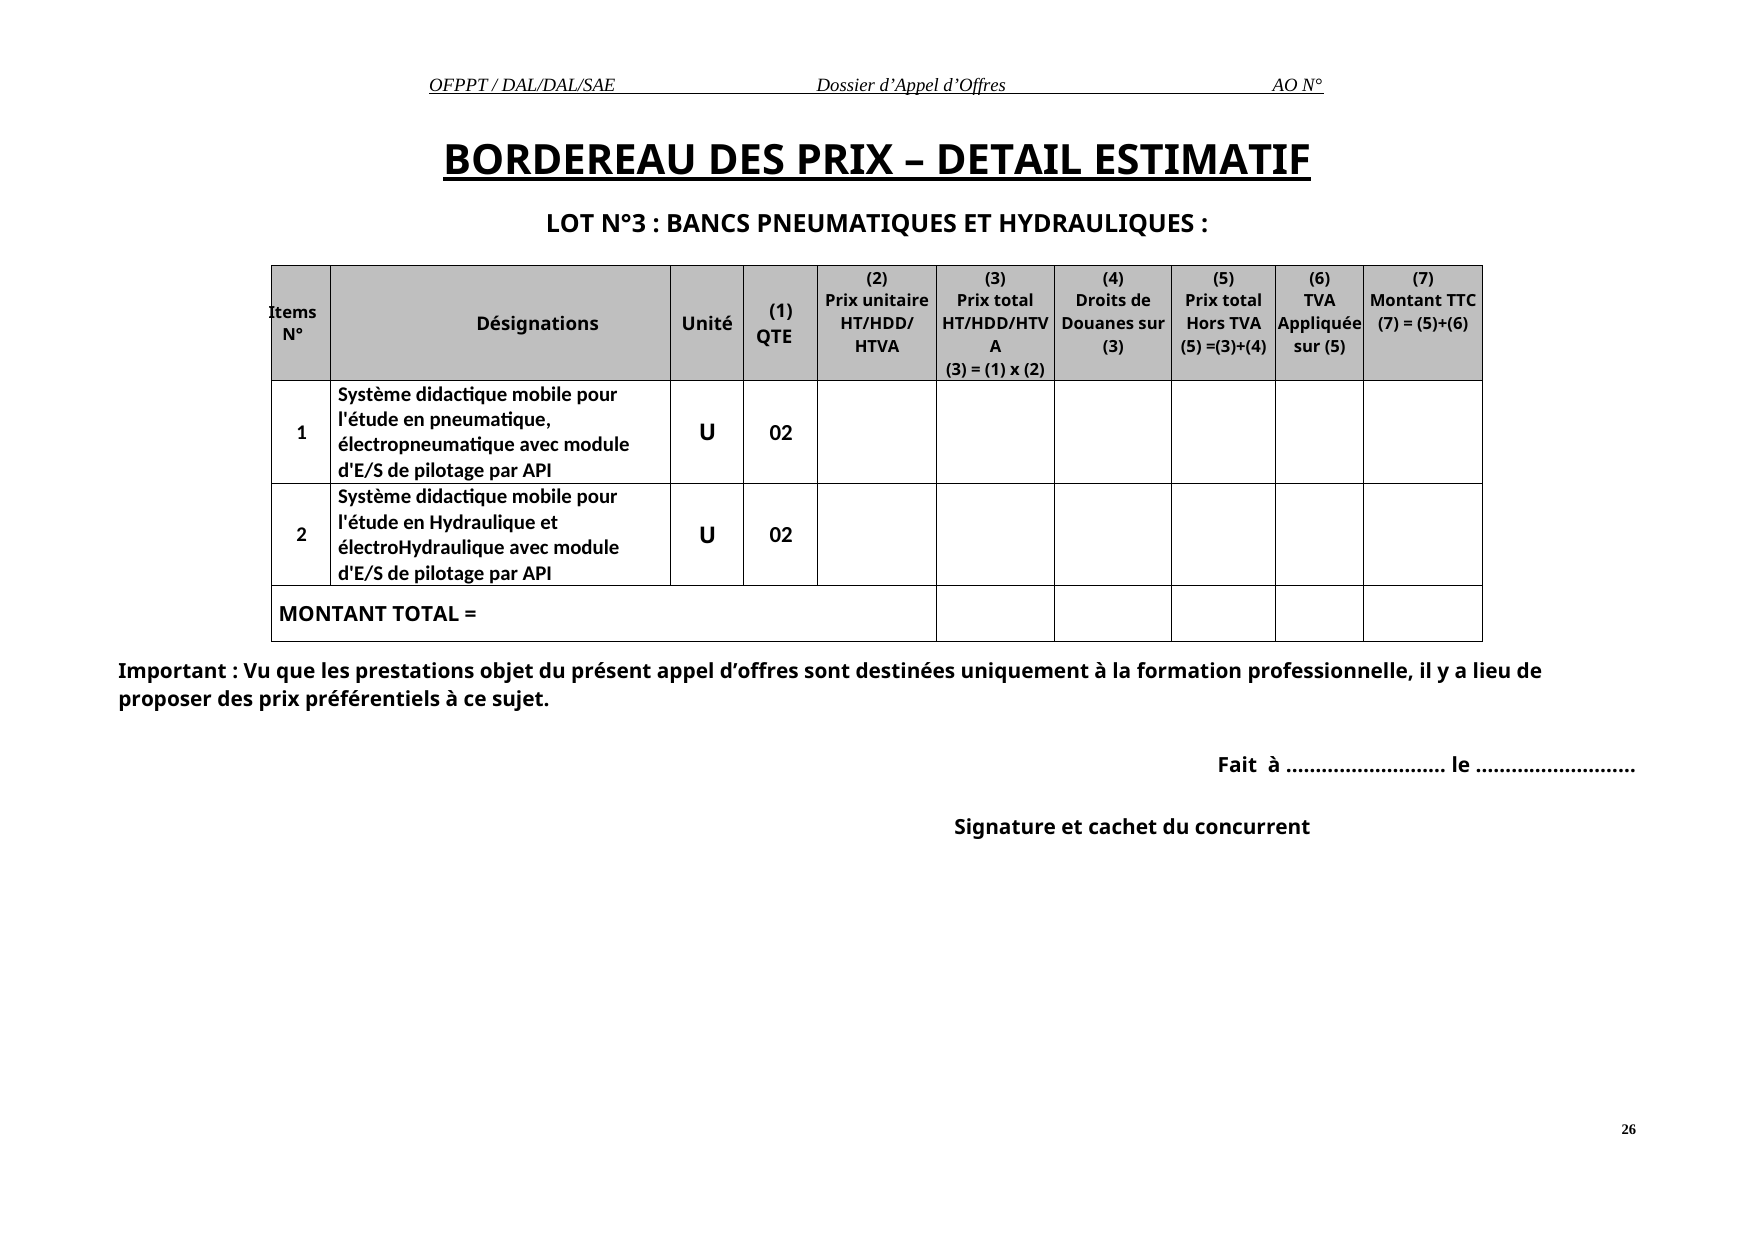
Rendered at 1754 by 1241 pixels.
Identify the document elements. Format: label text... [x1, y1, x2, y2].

table_cell [1172, 586, 1275, 641]
table_cell [1172, 381, 1275, 482]
table_cell 02 [744, 484, 817, 585]
table_cell [1276, 484, 1363, 585]
table_cell [1276, 381, 1363, 482]
table_header (1) QTE [744, 266, 817, 380]
table_cell [818, 484, 936, 585]
table_cell 1 [272, 381, 330, 482]
table_cell [1364, 484, 1482, 585]
text Fait à ……………………… le ……………………… [118, 750, 1636, 779]
table_cell Système didactique mobile pour l'étude en Hydraulique et électroHydraulique avec module d'E/S de pilotage par API [331, 484, 670, 585]
text Important : Vu que les prestations objet du présent appel d’offres sont destinées uniquement à la formation professionnelle, il y a lieu de proposer des prix préférentiels à ce sujet. [118, 656, 1636, 713]
text Signature et cachet du concurrent [118, 812, 1636, 841]
table_header (4) Droits de Douanes sur (3) [1055, 266, 1171, 380]
table_cell [1364, 381, 1482, 482]
table_cell [937, 484, 1054, 585]
table_cell 2 [272, 484, 330, 585]
table_header (6) TVA Appliquée sur (5) [1276, 266, 1363, 380]
table_cell Système didactique mobile pour l'étude en pneumatique, électropneumatique avec module d'E/S de pilotage par API [331, 381, 670, 482]
table_header Désignations [331, 266, 670, 380]
table_cell [1055, 484, 1171, 585]
table_cell [937, 586, 1054, 641]
text BORDEREAU DES PRIX – DETAIL ESTIMATIF [118, 129, 1636, 186]
text LOT N°3 : BANCS PNEUMATIQUES ET HYDRAULIQUES : [118, 206, 1636, 240]
table_cell U [671, 381, 743, 482]
table_cell [1276, 586, 1363, 641]
table_header Unité [671, 266, 743, 380]
table_header (5) Prix total Hors TVA (5) =(3)+(4) [1172, 266, 1275, 380]
table_cell [818, 381, 936, 482]
table_cell [1055, 586, 1171, 641]
table_cell [1364, 586, 1482, 641]
table_cell MONTANT TOTAL = [272, 586, 936, 641]
table_cell [1172, 484, 1275, 585]
table_header (3) Prix total HT/HDD/HTVA (3) = (1) x (2) [937, 266, 1054, 380]
table_cell [937, 381, 1054, 482]
table_header Items N° [272, 266, 330, 380]
table_cell [1055, 381, 1171, 482]
table_cell U [671, 484, 743, 585]
table_cell 02 [744, 381, 817, 482]
table_header (7) Montant TTC (7) = (5)+(6) [1364, 266, 1482, 380]
table_header (2) Prix unitaire HT/HDD/HTVA [818, 266, 936, 380]
